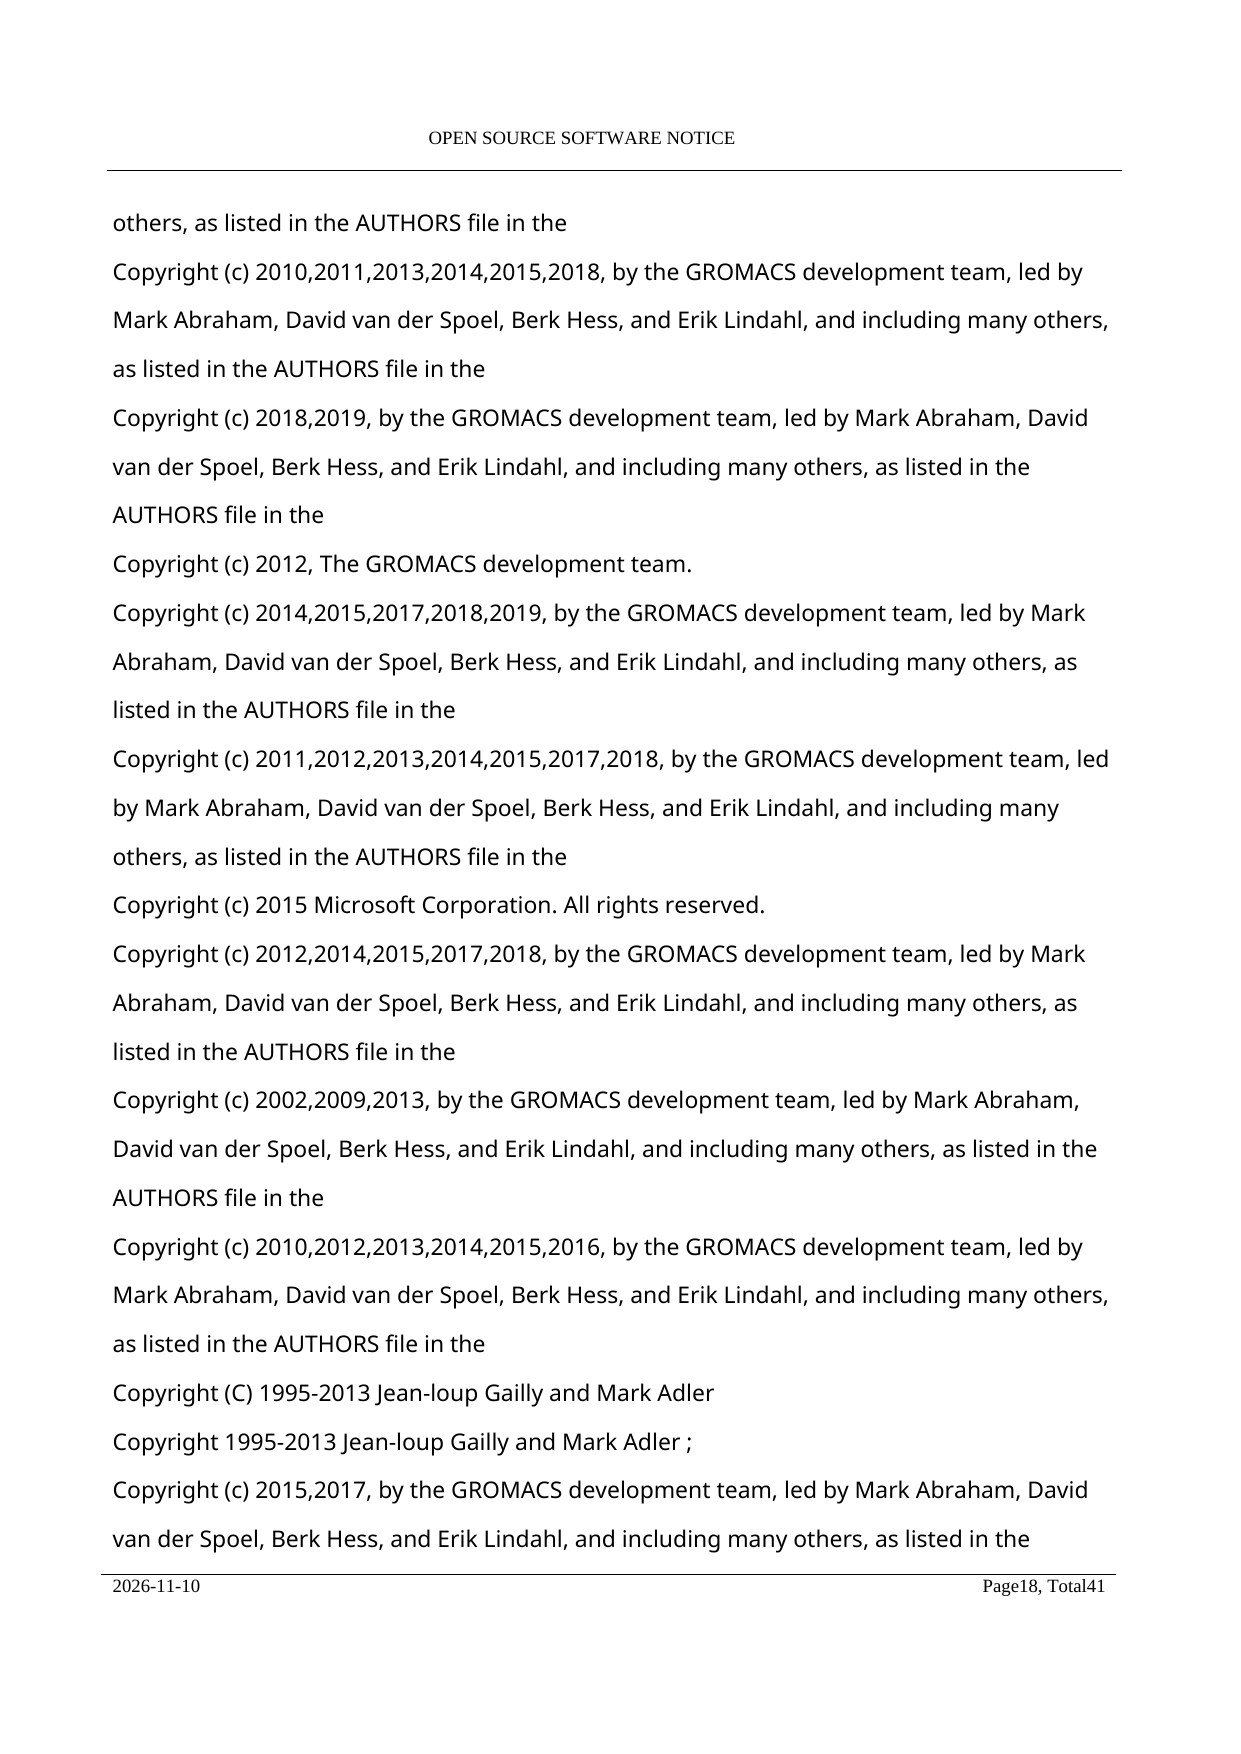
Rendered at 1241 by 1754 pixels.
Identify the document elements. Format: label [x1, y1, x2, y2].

text [112, 206, 1128, 1555]
